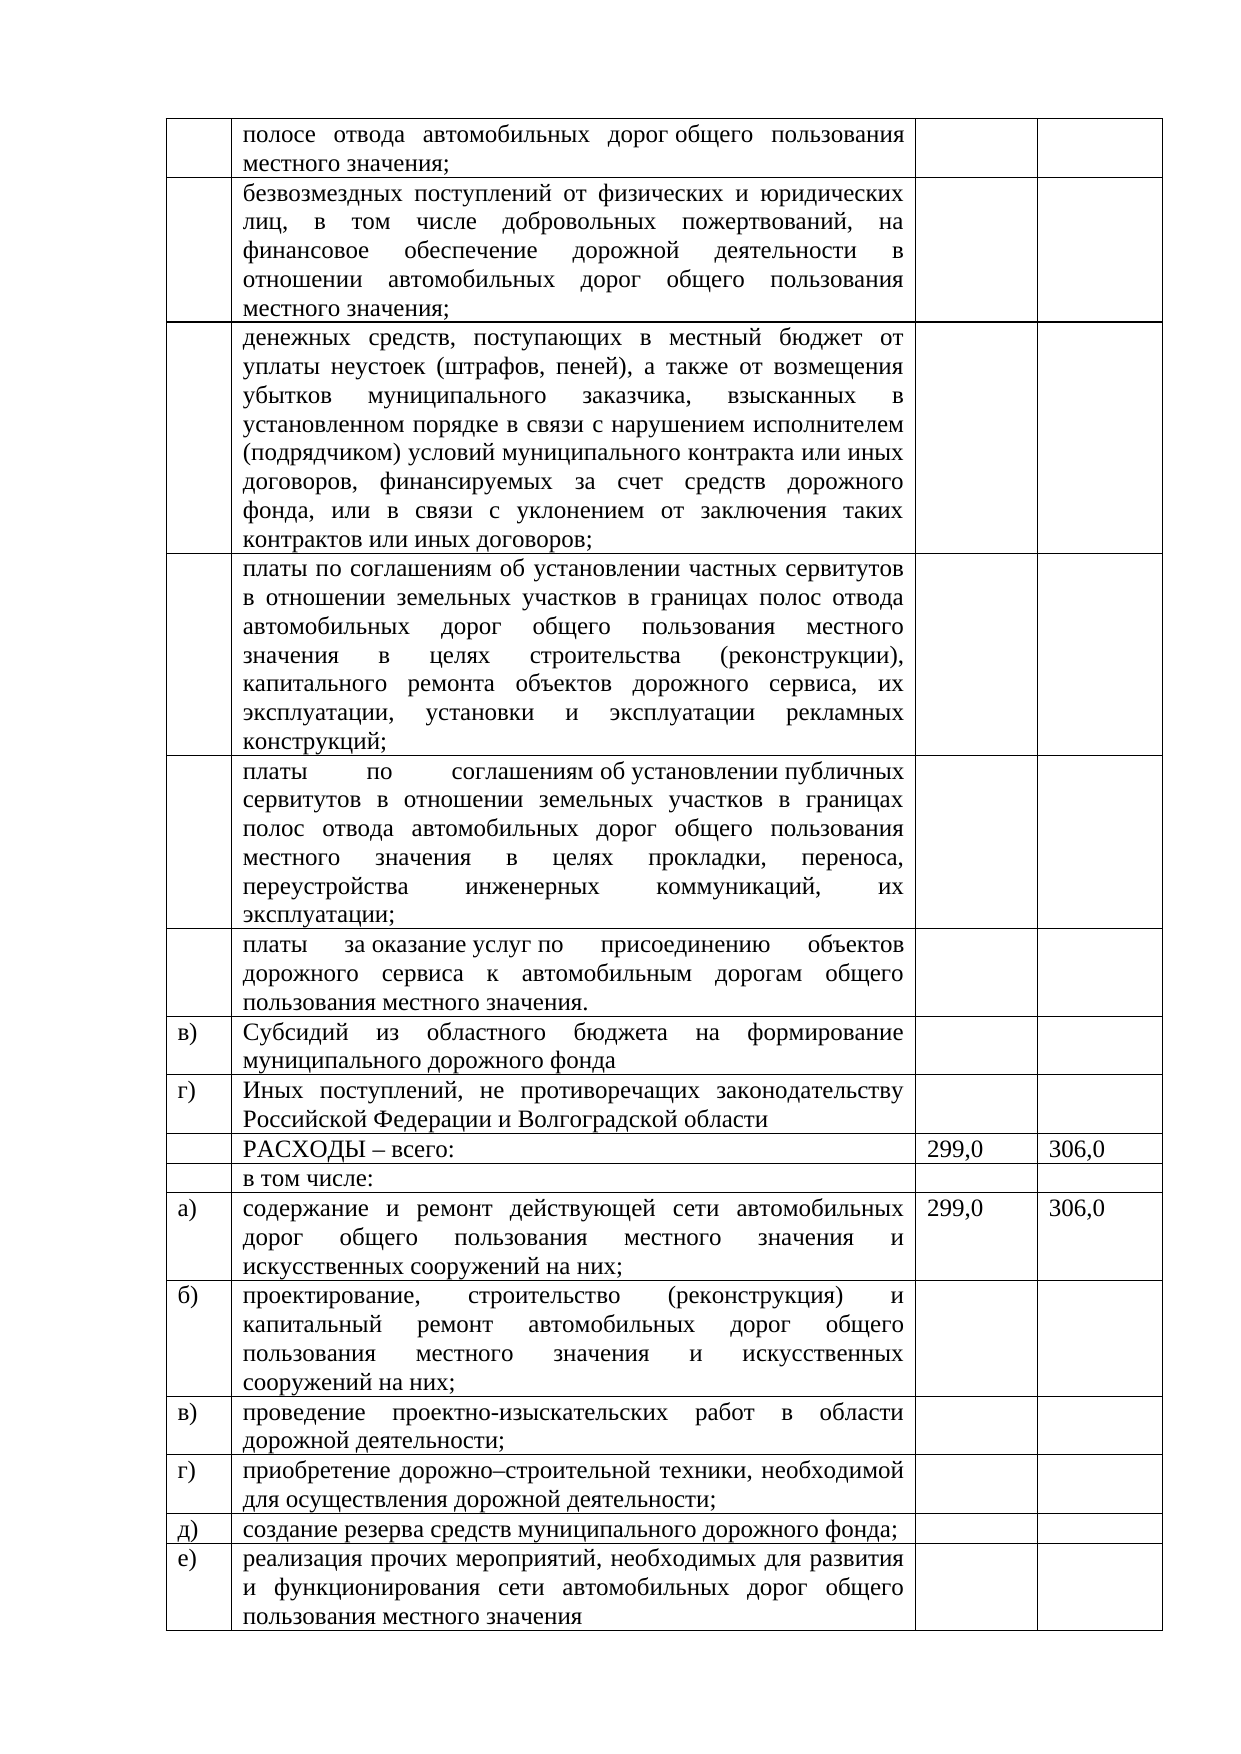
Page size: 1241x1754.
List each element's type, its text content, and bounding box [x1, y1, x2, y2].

table_cell [916, 1397, 1037, 1454]
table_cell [232, 119, 915, 177]
table_cell г) [167, 1455, 231, 1513]
table_cell [916, 1075, 1037, 1133]
table_cell а) [167, 1193, 231, 1279]
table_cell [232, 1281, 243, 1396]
table_cell в том числе: [232, 1164, 915, 1192]
table_cell [1038, 929, 1162, 1016]
table_cell платы по соглашениям об установлении частных сервитутов в отношении земельных участков в границах полос отвода автомобильных дорог общего пользования местного значения в целях строительства (реконструкции), капитального ремонта объектов дорожного сервиса, их эксплуатации, установки и эксплуатации рекламных конструкций; [232, 554, 915, 755]
table_cell е) [167, 1544, 231, 1630]
table_cell [1038, 1514, 1162, 1542]
table_cell [167, 929, 231, 1016]
table_cell платы по соглашениям об установлении публичных сервитутов в отношении земельных участков в границах полос отвода автомобильных дорог общего пользования местного значения в целях прокладки, переноса, переустройства инженерных коммуникаций, их эксплуатации; [232, 756, 915, 928]
table_cell [1038, 1017, 1162, 1074]
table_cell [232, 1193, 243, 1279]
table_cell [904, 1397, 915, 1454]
table_cell 299,0 [916, 1193, 1037, 1279]
table_cell РАСХОДЫ – всего: [232, 1134, 915, 1162]
table_cell [167, 1134, 231, 1162]
table_cell [1038, 323, 1162, 552]
table_cell [167, 323, 231, 552]
table_cell [167, 178, 231, 321]
table_cell [916, 1164, 1037, 1192]
table_cell в) [167, 1397, 231, 1454]
table_cell [1038, 1455, 1162, 1513]
table_cell Субсидий из областного бюджета на формирование муниципального дорожного фонда [232, 1017, 915, 1074]
table_cell создание резерва средств муниципального дорожного фонда; [232, 1514, 915, 1542]
table_cell [167, 119, 231, 177]
table_cell [1038, 1164, 1162, 1192]
table_cell [1038, 119, 1162, 177]
table_cell [916, 178, 1037, 321]
table_cell [167, 756, 231, 928]
table_cell [167, 1164, 231, 1192]
table_cell [916, 1514, 1037, 1542]
table_cell б) [167, 1281, 231, 1396]
table_cell [1038, 756, 1162, 928]
table_cell [916, 119, 1037, 177]
table_cell [916, 1455, 1037, 1513]
table_cell приобретение дорожно–строительной техники, необходимой для осуществления дорожной деятельности; [232, 1455, 915, 1513]
table_cell [1038, 178, 1162, 321]
table_cell [916, 554, 1037, 755]
table_cell [916, 1544, 1037, 1630]
table_cell [916, 756, 1037, 928]
table_cell [1038, 1544, 1162, 1630]
table_cell [916, 323, 1037, 552]
table_cell [1038, 1281, 1162, 1396]
table_cell [916, 929, 1037, 1016]
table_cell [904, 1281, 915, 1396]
table_cell г) [167, 1075, 231, 1133]
table_cell 306,0 [1038, 1134, 1162, 1162]
table_cell денежных средств, поступающих в местный бюджет от уплаты неустоек (штрафов, пеней), а также от возмещения убытков муниципального заказчика, взысканных в установленном порядке в связи с нарушением исполнителем (подрядчиком) условий муниципального контракта или иных договоров, финансируемых за счет средств дорожного фонда, или в связи с уклонением от заключения таких контрактов или иных договоров; [232, 323, 915, 552]
table_cell д) [167, 1514, 231, 1542]
table_cell [167, 554, 231, 755]
table_cell [1038, 1397, 1162, 1454]
table_cell [1038, 1075, 1162, 1133]
table_cell [916, 1281, 1037, 1396]
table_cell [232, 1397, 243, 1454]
table_cell платы за оказание услуг по присоединению объектов дорожного сервиса к автомобильным дорогам общего пользования местного значения. [232, 929, 915, 1016]
table_cell Иных поступлений, не противоречащих законодательству Российской Федерации и Волгоградской области [232, 1075, 915, 1133]
table_cell безвозмездных поступлений от физических и юридических лиц, в том числе добровольных пожертвований, на финансовое обеспечение дорожной деятельности в отношении автомобильных дорог общего пользования местного значения; [232, 178, 915, 321]
table_cell 299,0 [916, 1134, 1037, 1162]
table_cell 306,0 [1038, 1193, 1162, 1279]
table_cell в) [167, 1017, 231, 1074]
table_cell реализация прочих мероприятий, необходимых для развития и функционирования сети автомобильных дорог общего пользования местного значения [232, 1544, 915, 1630]
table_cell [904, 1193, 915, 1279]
table_cell [1038, 554, 1162, 755]
table_cell [916, 1017, 1037, 1074]
